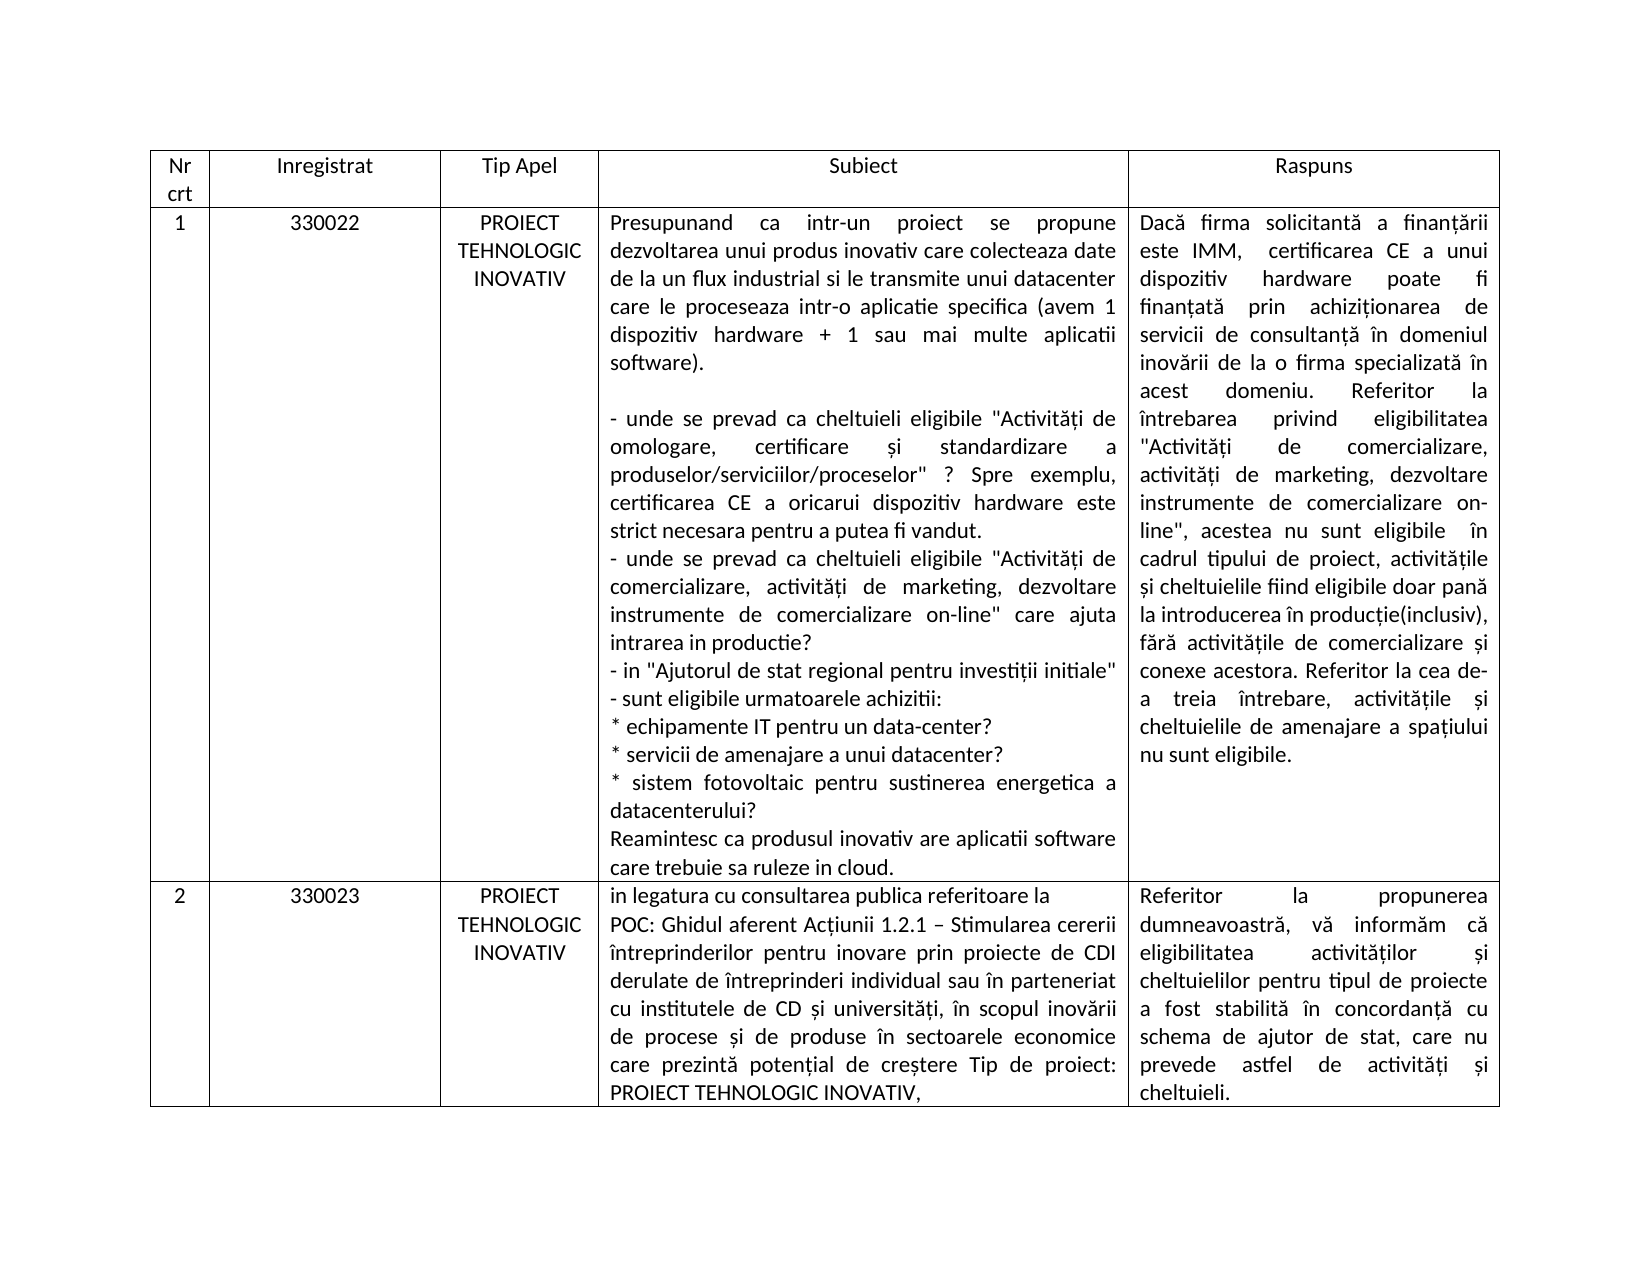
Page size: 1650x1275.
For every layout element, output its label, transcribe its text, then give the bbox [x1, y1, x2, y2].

table_header Inregistrat [210, 151, 440, 207]
table_header Subiect [599, 151, 1128, 207]
table_cell PROIECT TEHNOLOGIC INOVATIV [441, 208, 598, 881]
table_cell 330023 [210, 882, 440, 1106]
table_header Nr crt [151, 151, 209, 207]
table_header Raspuns [1129, 151, 1499, 207]
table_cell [599, 882, 1128, 1106]
table_cell 2 [151, 882, 209, 1106]
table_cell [441, 882, 598, 1106]
table_cell Presupunand ca intr-un proiect se propune dezvoltarea unui produs inovativ care colecteaza date de la un flux industrial si le transmite unui datacenter care le proceseaza intr-o aplicatie specifica (avem 1 dispozitiv hardware + 1 sau mai multe aplicatii software). - unde se prevad ca cheltuieli eligibile "Activităţi de omologare, certificare şi standardizare a produselor/serviciilor/proceselor" ? Spre exemplu, certificarea CE a oricarui dispozitiv hardware este strict necesara pentru a putea fi vandut. - unde se prevad ca cheltuieli eligibile "Activităţi de comercializare, activităţi de marketing, dezvoltare instrumente de comercializare on-line" care ajuta intrarea in productie? - in "Ajutorul de stat regional pentru investiţii initiale" - sunt eligibile urmatoarele achizitii: * echipamente IT pentru un data-center? * servicii de amenajare a unui datacenter? * sistem fotovoltaic pentru sustinerea energetica a datacenterului? Reamintesc ca produsul inovativ are aplicatii software care trebuie sa ruleze in cloud. [599, 208, 1128, 881]
table_cell 1 [151, 208, 209, 881]
table_header Tip Apel [441, 151, 598, 207]
table_cell Dacă firma solicitantă a finanțării este IMM, certificarea CE a unui dispozitiv hardware poate fi finanțată prin achiziționarea de servicii de consultanță în domeniul inovării de la o firma specializată în acest domeniu. Referitor la întrebarea privind eligibilitatea "Activităţi de comercializare, activităţi de marketing, dezvoltare instrumente de comercializare on-line", acestea nu sunt eligibile în cadrul tipului de proiect, activitățile și cheltuielile fiind eligibile doar pană la introducerea în producție(inclusiv), fără activitățile de comercializare și conexe acestora. Referitor la cea de-a treia întrebare, activitățile și cheltuielile de amenajare a spațiului nu sunt eligibile. [1129, 208, 1499, 881]
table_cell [1129, 882, 1499, 1106]
table_cell 330022 [210, 208, 440, 881]
